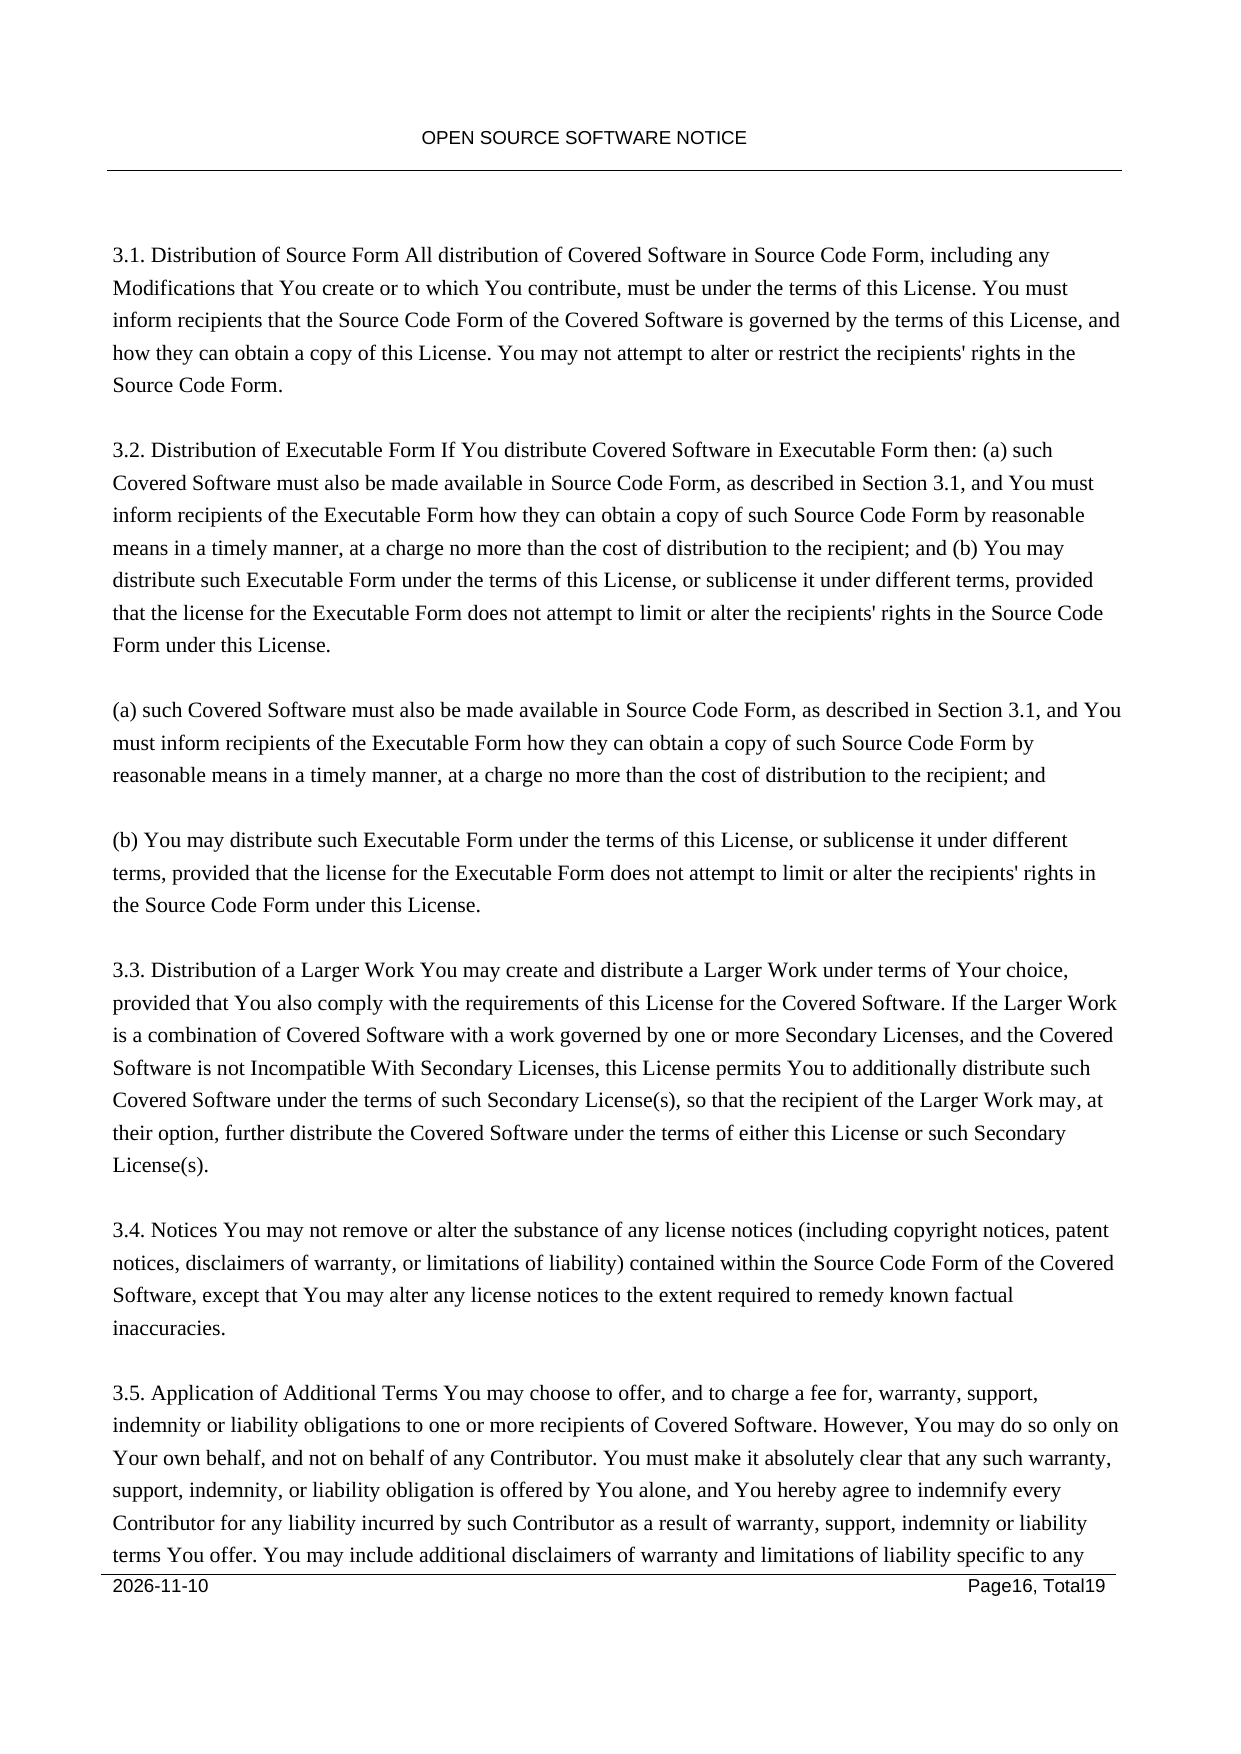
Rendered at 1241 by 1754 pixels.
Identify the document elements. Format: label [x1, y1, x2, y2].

text [112, 206, 1128, 1571]
